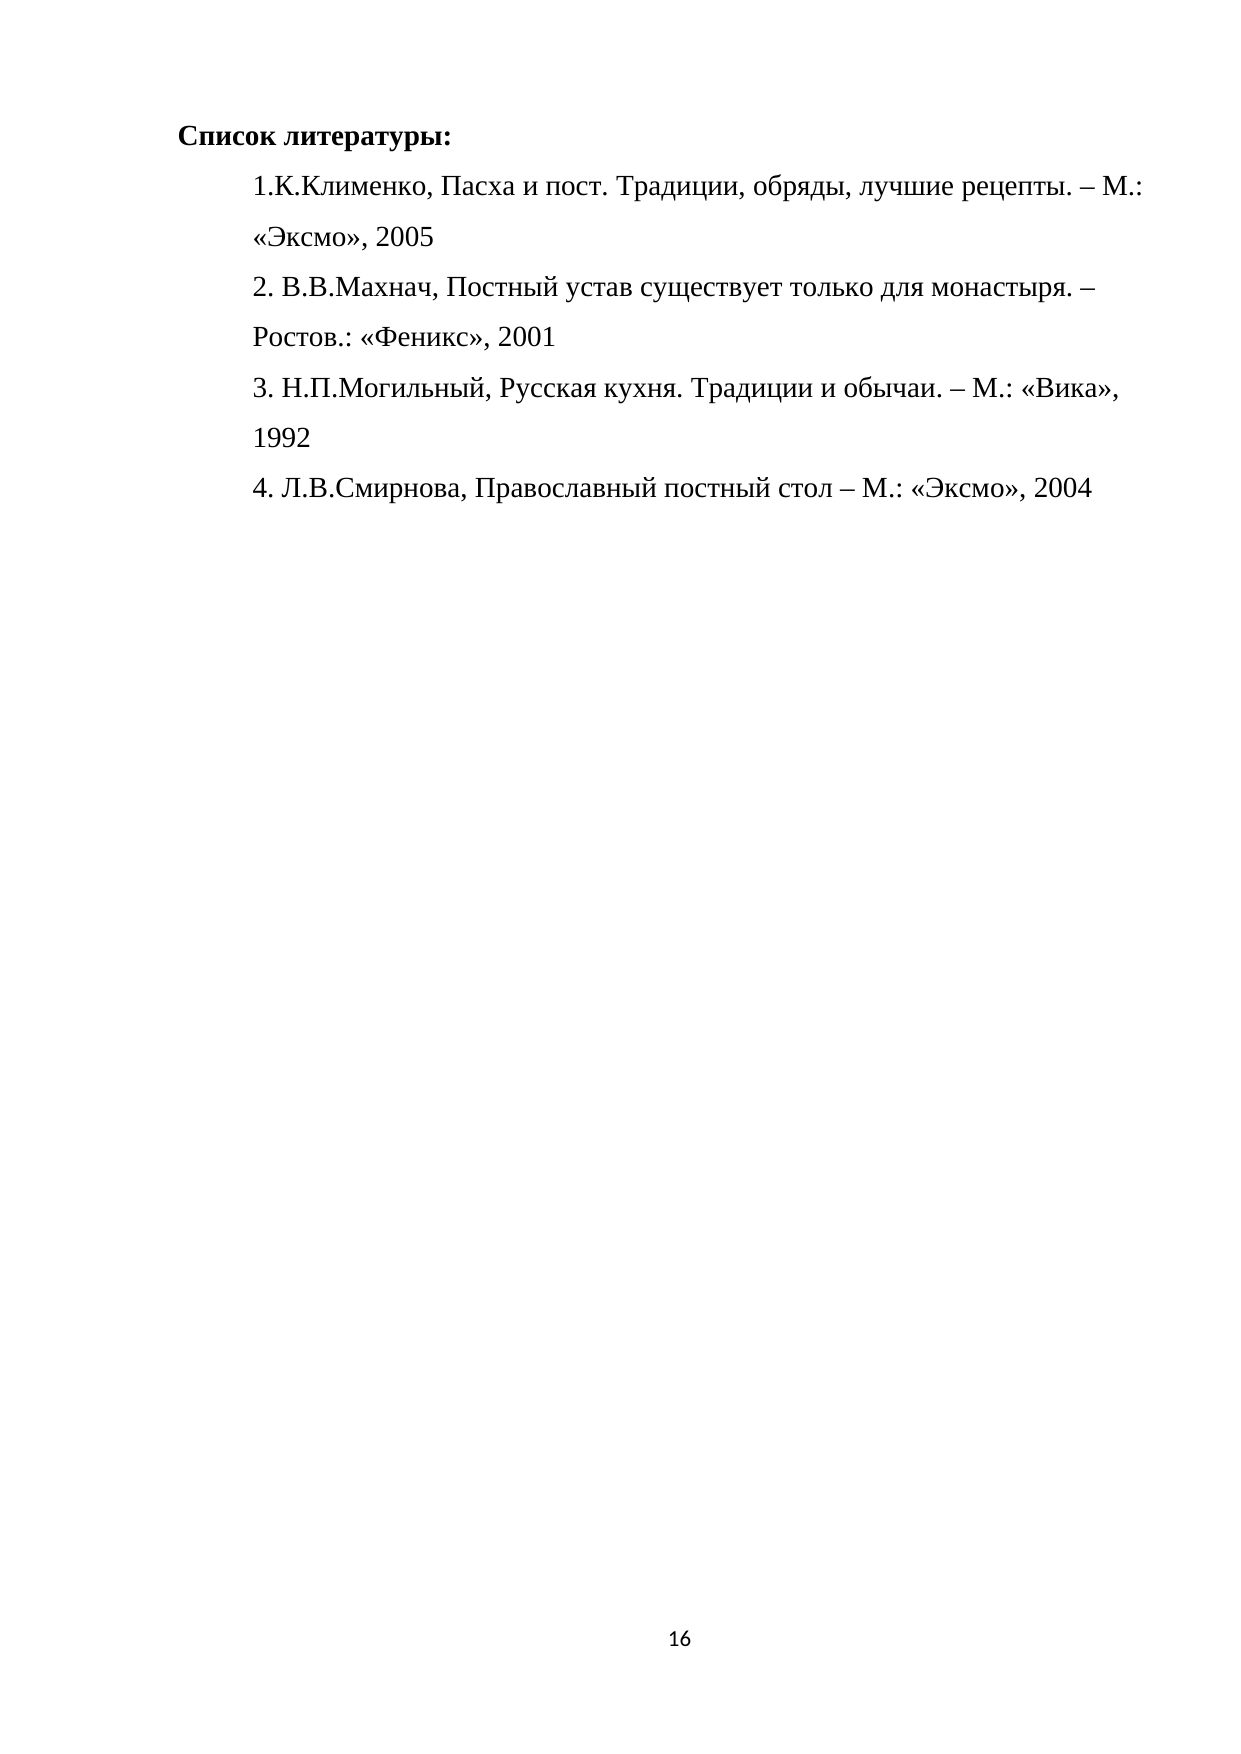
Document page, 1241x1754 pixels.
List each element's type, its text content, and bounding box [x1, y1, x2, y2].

text 1.К.Клименко, Пасха и пост. Традиции, обряды, лучшие рецепты. – М.: «Эксмо», 2005 2. В.В.Махнач, Постный устав существует только для монастыря. – Ростов.: «Феникс», 2001 3. Н.П.Могильный, Русская кухня. Традиции и обычаи. – М.: «Вика», 1992 4. Л.В.Смирнова, Православный постный стол – М.: «Эксмо», 2004 [252, 168, 1181, 504]
text Список литературы: [177, 118, 1181, 152]
